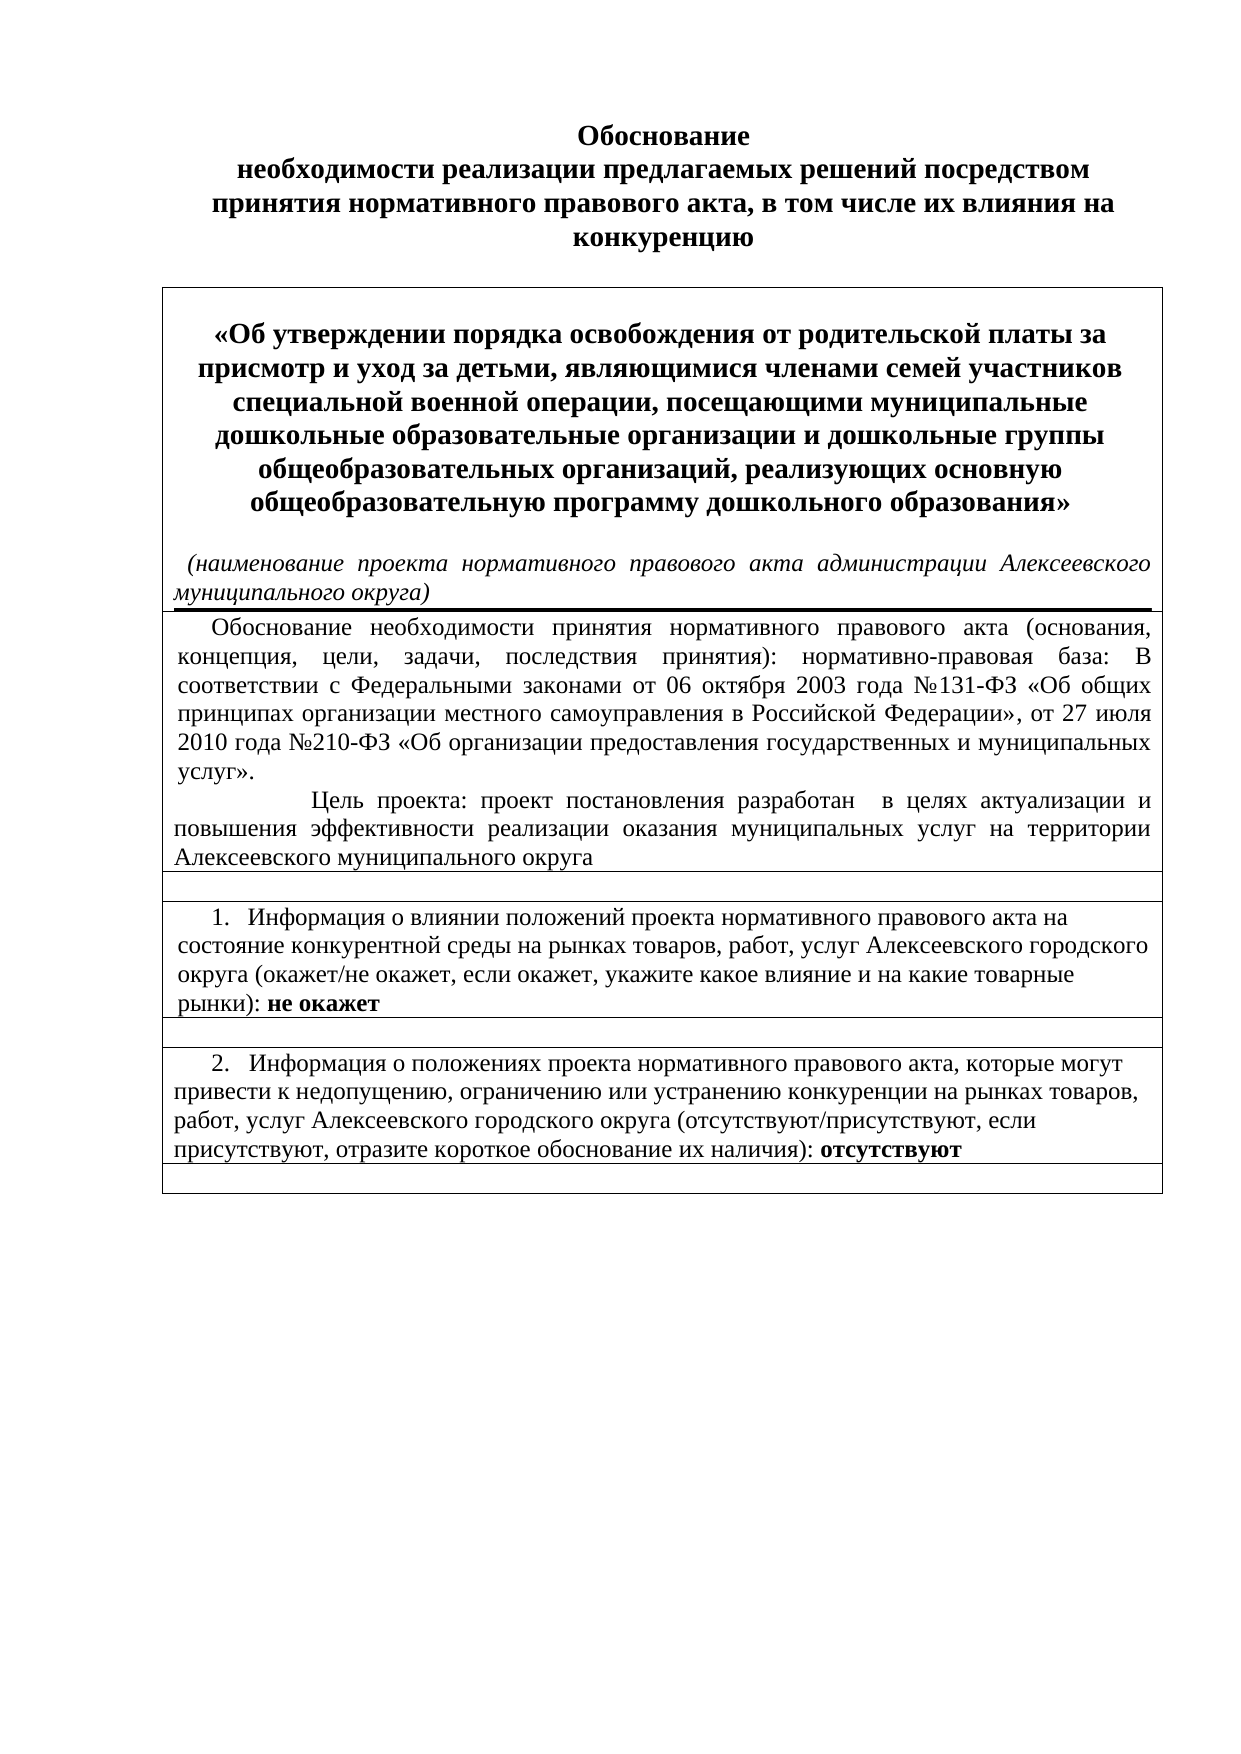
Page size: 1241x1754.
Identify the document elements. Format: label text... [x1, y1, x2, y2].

table_header «Об утверждении порядка освобождения от родительской платы за присмотр и уход за детьми, являющимися членами семей участников специальной военной операции, посещающими муниципальные дошкольные образовательные организации и дошкольные группы общеобразовательных организаций, реализующих основную общеобразовательную программу дошкольного образования» (наименование проекта нормативного правового акта администрации Алексеевского муниципального округа) [163, 288, 1162, 611]
table_cell [163, 872, 1162, 901]
table_cell Обоснование необходимости принятия нормативного правового акта (основания, концепция, цели, задачи, последствия принятия): нормативно-правовая база: В соответствии с Федеральными законами от 06 октября 2003 года №131-ФЗ «Об общих принципах организации местного самоуправления в Российской Федерации», от 27 июля 2010 года №210-ФЗ «Об организации предоставления государственных и муниципальных услуг». Цель проекта: проект постановления разработан в целях актуализации и повышения эффективности реализации оказания муниципальных услуг на территории Алексеевского муниципального округа [163, 612, 1162, 871]
table_cell [163, 1018, 1162, 1047]
text Обоснование [177, 118, 1149, 152]
table_cell Информация о положениях проекта нормативного правового акта, которые могут привести к недопущению, ограничению или устранению конкуренции на рынках товаров, работ, услуг Алексеевского городского округа (отсутствуют/присутствуют, если присутствуют, отразите короткое обоснование их наличия): отсутствуют [163, 1048, 1162, 1163]
table_cell [163, 1164, 1162, 1192]
text необходимости реализации предлагаемых решений посредством принятия нормативного правового акта, в том числе их влияния на конкуренцию [177, 152, 1149, 253]
table_cell Информация о влиянии положений проекта нормативного правового акта на состояние конкурентной среды на рынках товаров, работ, услуг Алексеевского городского округа (окажет/не окажет, если окажет, укажите какое влияние и на какие товарные рынки): не окажет [163, 902, 1162, 1017]
